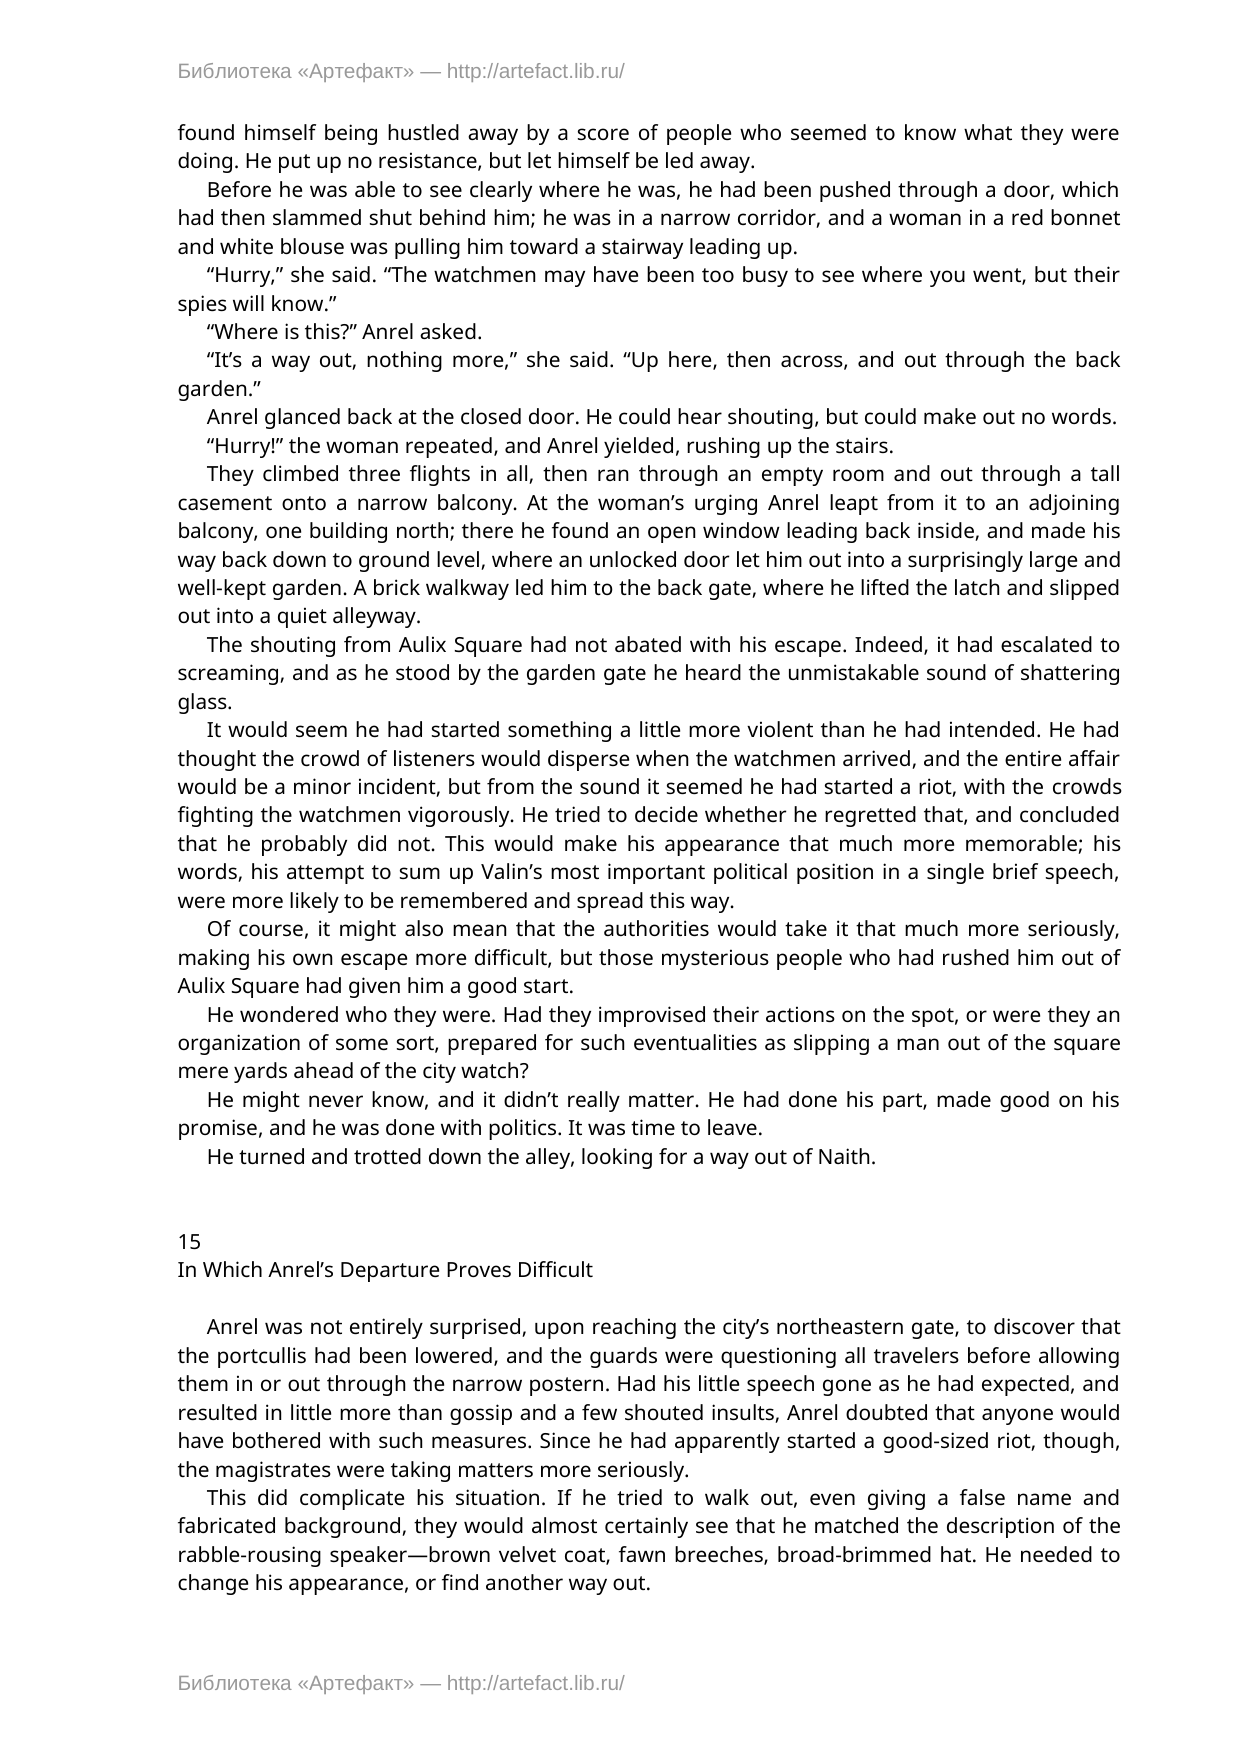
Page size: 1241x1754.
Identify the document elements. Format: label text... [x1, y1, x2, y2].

text “Where is this?” Anrel asked. [177, 317, 1122, 346]
text 15 [177, 1227, 1122, 1256]
text He turned and trotted down the alley, looking for a way out of Naith. [177, 1142, 1122, 1170]
text “Hurry!” the woman repeated, and Anrel yielded, rushing up the stairs. [177, 431, 1122, 459]
text Of course, it might also mean that the authorities would take it that much more seriously, making his own escape more difficult, but those mysterious people who had rushed him out of Aulix Square had given him a good start. [177, 914, 1122, 1000]
text They climbed three flights in all, then ran through an empty room and out through a tall casement onto a narrow balcony. At the woman’s urging Anrel leapt from it to an adjoining balcony, one building north; there he found an open window leading back inside, and made his way back down to ground level, where an unlocked door let him out into a surprisingly large and well-kept garden. A brick walkway led him to the back gate, where he lifted the latch and slipped out into a quiet alleyway. [177, 459, 1122, 630]
text The shouting from Aulix Square had not abated with his escape. Indeed, it had escalated to screaming, and as he stood by the garden gate he heard the unmistakable sound of shattering glass. [177, 630, 1122, 715]
text “It’s a way out, nothing more,” she said. “Up here, then across, and out through the back garden.” [177, 346, 1122, 402]
text Before he was able to see clearly where he was, he had been pushed through a door, which had then slammed shut behind him; he was in a narrow corridor, and a woman in a red bonnet and white blouse was pulling him toward a stairway leading up. [177, 175, 1122, 260]
text This did complicate his situation. If he tried to walk out, even giving a false name and fabricated background, they would almost certainly see that he matched the description of the rabble-rousing speaker—brown velvet coat, fawn breeches, broad-brimmed hat. He needed to change his appearance, or find another way out. [177, 1483, 1122, 1597]
text It would seem he had started something a little more violent than he had intended. He had thought the crowd of listeners would disperse when the watchmen arrived, and the entire affair would be a minor incident, but from the sound it seemed he had started a riot, with the crowds fighting the watchmen vigorously. He tried to decide whether he regretted that, and concluded that he probably did not. This would make his appearance that much more memorable; his words, his attempt to sum up Valin’s most important political position in a single brief speech, were more likely to be remembered and spread this way. [177, 715, 1122, 914]
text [177, 118, 1122, 175]
text “Hurry,” she said. “The watchmen may have been too busy to see where you went, but their spies will know.” [177, 260, 1122, 317]
text He might never know, and it didn’t really matter. He had done his part, made good on his promise, and he was done with politics. It was time to leave. [177, 1085, 1122, 1142]
subtitle In Which Anrel’s Departure Proves Difficult [177, 1256, 1122, 1284]
text Anrel was not entirely surprised, upon reaching the city’s northeastern gate, to discover that the portcullis had been lowered, and the guards were questioning all travelers before allowing them in or out through the narrow postern. Had his little speech gone as he had expected, and resulted in little more than gossip and a few shouted insults, Anrel doubted that anyone would have bothered with such measures. Since he had apparently started a good-sized riot, though, the magistrates were taking matters more seriously. [177, 1312, 1122, 1483]
text He wondered who they were. Had they improvised their actions on the spot, or were they an organization of some sort, prepared for such eventualities as slipping a man out of the square mere yards ahead of the city watch? [177, 1000, 1122, 1085]
text Anrel glanced back at the closed door. He could hear shouting, but could make out no words. [177, 402, 1122, 431]
